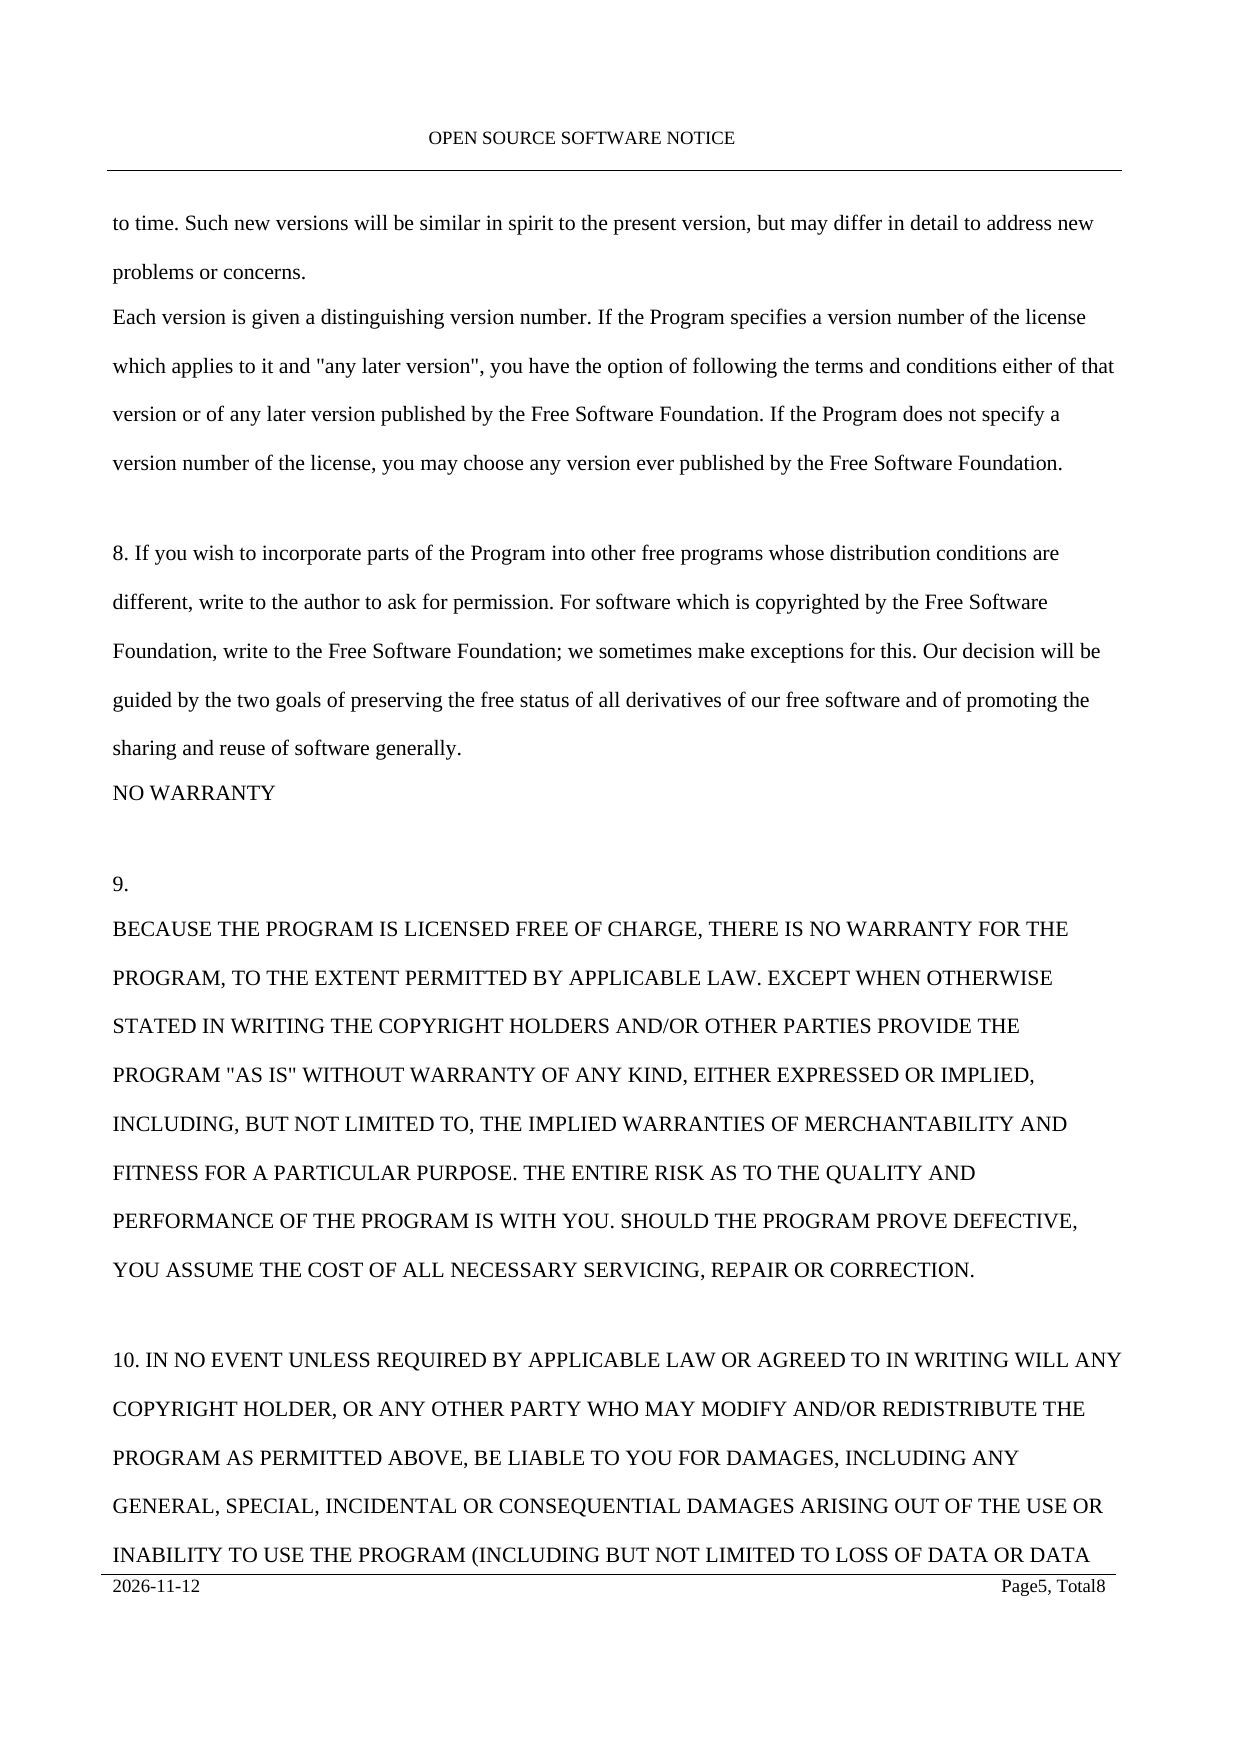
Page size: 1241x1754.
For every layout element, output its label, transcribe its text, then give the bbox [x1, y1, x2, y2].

text NO WARRANTY [112, 777, 1128, 809]
text 8. If you wish to incorporate parts of the Program into other free programs whose distribution conditions are different, write to the author to ask for permission. For software which is copyrighted by the Free Software Foundation, write to the Free Software Foundation; we sometimes make exceptions for this. Our decision will be guided by the two goals of preserving the free status of all derivatives of our free software and of promoting the sharing and reuse of software generally. [112, 537, 1128, 764]
text 9. [112, 867, 1128, 899]
text BECAUSE THE PROGRAM IS LICENSED FREE OF CHARGE, THERE IS NO WARRANTY FOR THE PROGRAM, TO THE EXTENT PERMITTED BY APPLICABLE LAW. EXCEPT WHEN OTHERWISE STATED IN WRITING THE COPYRIGHT HOLDERS AND/OR OTHER PARTIES PROVIDE THE PROGRAM "AS IS" WITHOUT WARRANTY OF ANY KIND, EITHER EXPRESSED OR IMPLIED, INCLUDING, BUT NOT LIMITED TO, THE IMPLIED WARRANTIES OF MERCHANTABILITY AND FITNESS FOR A PARTICULAR PURPOSE. THE ENTIRE RISK AS TO THE QUALITY AND PERFORMANCE OF THE PROGRAM IS WITH YOU. SHOULD THE PROGRAM PROVE DEFECTIVE, YOU ASSUME THE COST OF ALL NECESSARY SERVICING, REPAIR OR CORRECTION. [112, 912, 1128, 1286]
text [112, 1343, 1128, 1571]
text Each version is given a distinguishing version number. If the Program specifies a version number of the license which applies to it and "any later version", you have the option of following the terms and conditions either of that version or of any later version published by the Free Software Foundation. If the Program does not specify a version number of the license, you may choose any version ever published by the Free Software Foundation. [112, 300, 1128, 479]
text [112, 206, 1128, 288]
